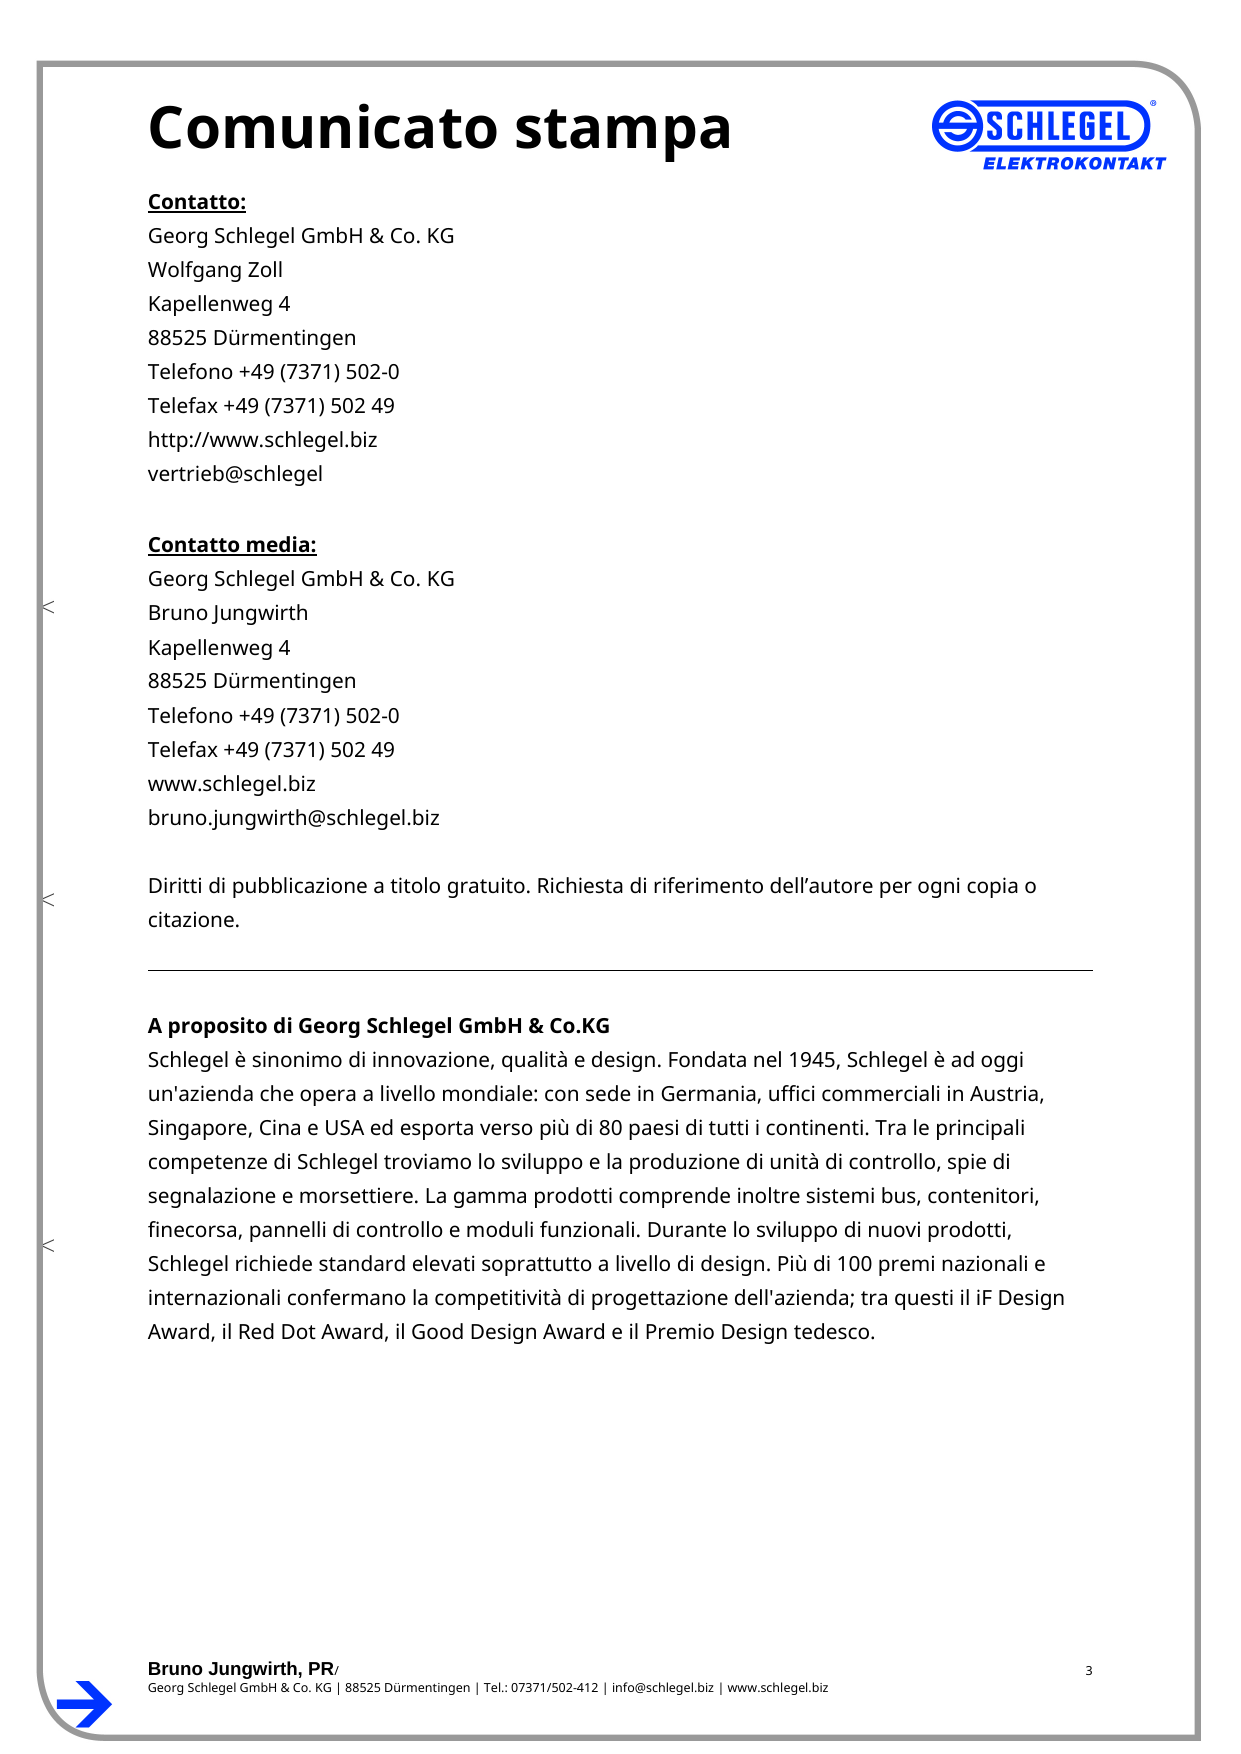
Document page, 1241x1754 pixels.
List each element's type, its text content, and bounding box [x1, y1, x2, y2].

text Wolfgang Zoll [148, 255, 1093, 283]
text 88525 Dürmentingen [148, 667, 1093, 695]
text Georg Schlegel GmbH & Co. KG [148, 221, 1093, 249]
text Telefono +49 (7371) 502-0 [148, 701, 1093, 729]
text Kapellenweg 4 [148, 289, 1093, 318]
text 88525 Dürmentingen [148, 323, 1093, 352]
text vertrieb@schlegel [148, 459, 1093, 488]
text Diritti di pubblicazione a titolo gratuito. Richiesta di riferimento dell’autore per ogni copia o citazione. [148, 871, 1093, 933]
text A proposito di Georg Schlegel GmbH & Co.KG Schlegel è sinonimo di innovazione, qualità e design. Fondata nel 1945, Schlegel è ad oggi un'azienda che opera a livello mondiale: con sede in Germania, uffici commerciali in Austria, Singapore, Cina e USA ed esporta verso più di 80 paesi di tutti i continenti. Tra le principali competenze di Schlegel troviamo lo sviluppo e la produzione di unità di controllo, spie di segnalazione e morsettiere. La gamma prodotti comprende inoltre sistemi bus, contenitori, finecorsa, pannelli di controllo e moduli funzionali. Durante lo sviluppo di nuovi prodotti, Schlegel richiede standard elevati soprattutto a livello di design. Più di 100 premi nazionali e internazionali confermano la competitività di progettazione dell'azienda; tra questi il iF Design Award, il Red Dot Award, il Good Design Award e il Premio Design tedesco. [148, 1011, 1093, 1346]
text Kapellenweg 4 [148, 633, 1093, 661]
text bruno.jungwirth@schlegel.biz [148, 803, 1093, 831]
text Telefax +49 (7371) 502 49 [148, 735, 1093, 763]
text Contatto media: [148, 530, 1093, 559]
text Telefono +49 (7371) 502-0 [148, 357, 1093, 386]
text Telefax +49 (7371) 502 49 [148, 391, 1093, 420]
text Contatto: [148, 187, 1093, 215]
picture [0, 22, 1239, 1754]
text http://www.schlegel.biz [148, 425, 1093, 454]
text Bruno Jungwirth [148, 598, 1093, 627]
text Georg Schlegel GmbH & Co. KG [148, 564, 1093, 593]
text www.schlegel.biz [148, 769, 1093, 797]
